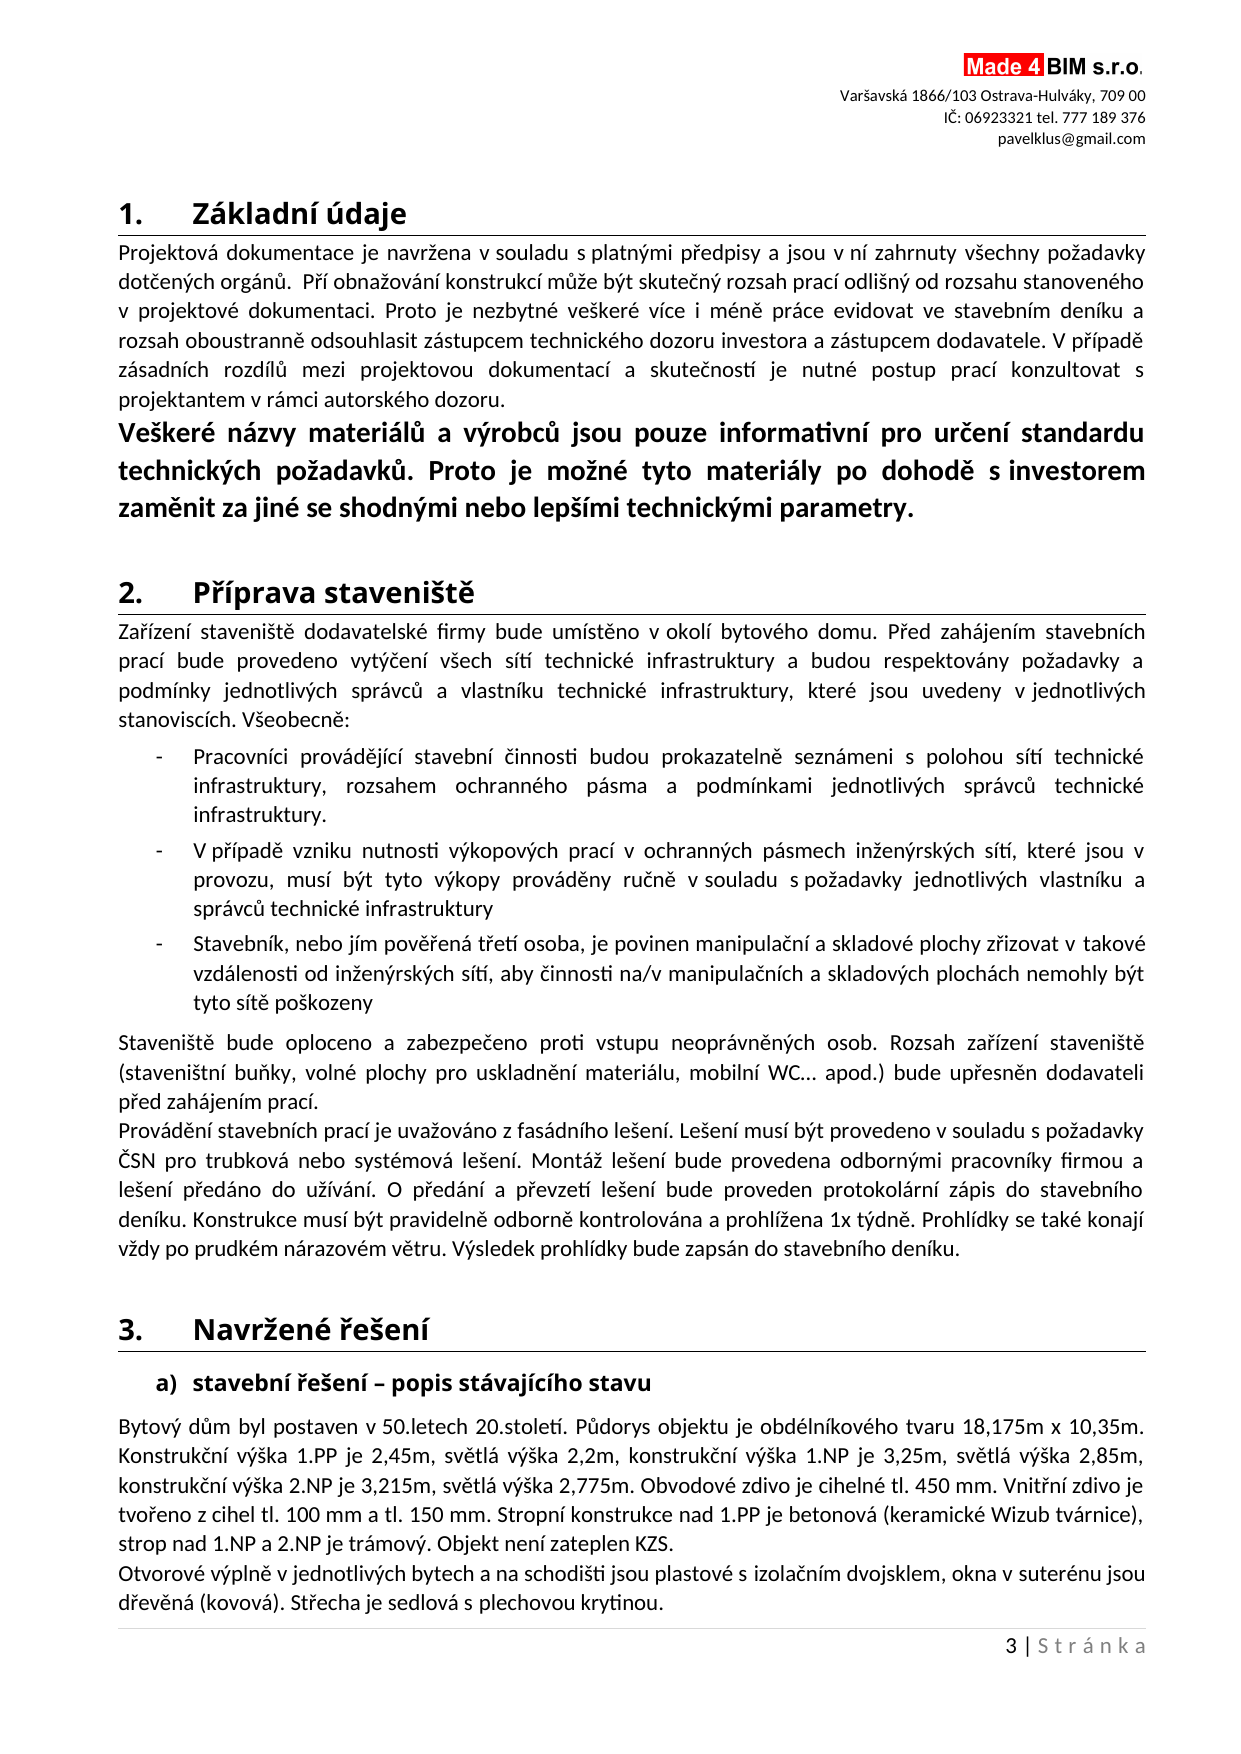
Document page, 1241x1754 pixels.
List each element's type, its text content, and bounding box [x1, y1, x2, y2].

list stavební řešení – popis stávajícího stavu [155, 1367, 1146, 1398]
list Základní údaje [118, 193, 1146, 235]
picture [963, 53, 1142, 76]
list Příprava staveniště [118, 572, 1146, 614]
text Veškeré názvy materiálů a výrobců jsou pouze informativní pro určení standardu technických požadavků. Proto je možné tyto materiály po dohodě s investorem zaměnit za jiné se shodnými nebo lepšími technickými parametry. [118, 414, 1146, 524]
text Projektová dokumentace je navržena v souladu s platnými předpisy a jsou v ní zahrnuty všechny požadavky dotčených orgánů. Pří obnažování konstrukcí může být skutečný rozsah prací odlišný od rozsahu stanoveného v projektové dokumentaci. Proto je nezbytné veškeré více i méně práce evidovat ve stavebním deníku a rozsah oboustranně odsouhlasit zástupcem technického dozoru investora a zástupcem dodavatele. V případě zásadních rozdílů mezi projektovou dokumentací a skutečností je nutné postup prací konzultovat s projektantem v rámci autorského dozoru. [118, 238, 1146, 413]
text Zařízení staveniště dodavatelské firmy bude umístěno v okolí bytového domu. Před zahájením stavebních prací bude provedeno vytýčení všech sítí technické infrastruktury a budou respektovány požadavky a podmínky jednotlivých správců a vlastníku technické infrastruktury, které jsou uvedeny v jednotlivých stanoviscích. Všeobecně: [118, 617, 1146, 733]
text Staveniště bude oploceno a zabezpečeno proti vstupu neoprávněných osob. Rozsah zařízení staveniště (staveništní buňky, volné plochy pro uskladnění materiálu, mobilní WC… apod.) bude upřesněn dodavateli před zahájením prací. [118, 1028, 1146, 1115]
list Stavebník, nebo jím pověřená třetí osoba, je povinen manipulační a skladové plochy zřizovat v takové vzdálenosti od inženýrských sítí, aby činnosti na/v manipulačních a skladových plochách nemohly být tyto sítě poškozeny [156, 928, 1146, 1016]
text Bytový dům byl postaven v 50.letech 20.století. Půdorys objektu je obdélníkového tvaru 18,175m x 10,35m. Konstrukční výška 1.PP je 2,45m, světlá výška 2,2m, konstrukční výška 1.NP je 3,25m, světlá výška 2,85m, konstrukční výška 2.NP je 3,215m, světlá výška 2,775m. Obvodové zdivo je cihelné tl. 450 mm. Vnitřní zdivo je tvořeno z cihel tl. 100 mm a tl. 150 mm. Stropní konstrukce nad 1.PP je betonová (keramické Wizub tvárnice), strop nad 1.NP a 2.NP je trámový. Objekt není zateplen KZS. [118, 1412, 1146, 1558]
list V případě vzniku nutnosti výkopových prací v ochranných pásmech inženýrských sítí, které jsou v provozu, musí být tyto výkopy prováděny ručně v souladu s požadavky jednotlivých vlastníku a správců technické infrastruktury [156, 835, 1146, 922]
list Navržené řešení [118, 1309, 1146, 1351]
text Provádění stavebních prací je uvažováno z fasádního lešení. Lešení musí být provedeno v souladu s požadavky ČSN pro trubková nebo systémová lešení. Montáž lešení bude provedena odbornými pracovníky firmou a lešení předáno do užívání. O předání a převzetí lešení bude proveden protokolární zápis do stavebního deníku. Konstrukce musí být pravidelně odborně kontrolována a prohlížena 1x týdně. Prohlídky se také konají vždy po prudkém nárazovém větru. Výsledek prohlídky bude zapsán do stavebního deníku. [118, 1117, 1146, 1262]
text Otvorové výplně v jednotlivých bytech a na schodišti jsou plastové s izolačním dvojsklem, okna v suterénu jsou dřevěná (kovová). Střecha je sedlová s plechovou krytinou. [118, 1559, 1146, 1616]
list Pracovníci provádějící stavební činnosti budou prokazatelně seznámeni s polohou sítí technické infrastruktury, rozsahem ochranného pásma a podmínkami jednotlivých správců technické infrastruktury. [156, 741, 1146, 828]
